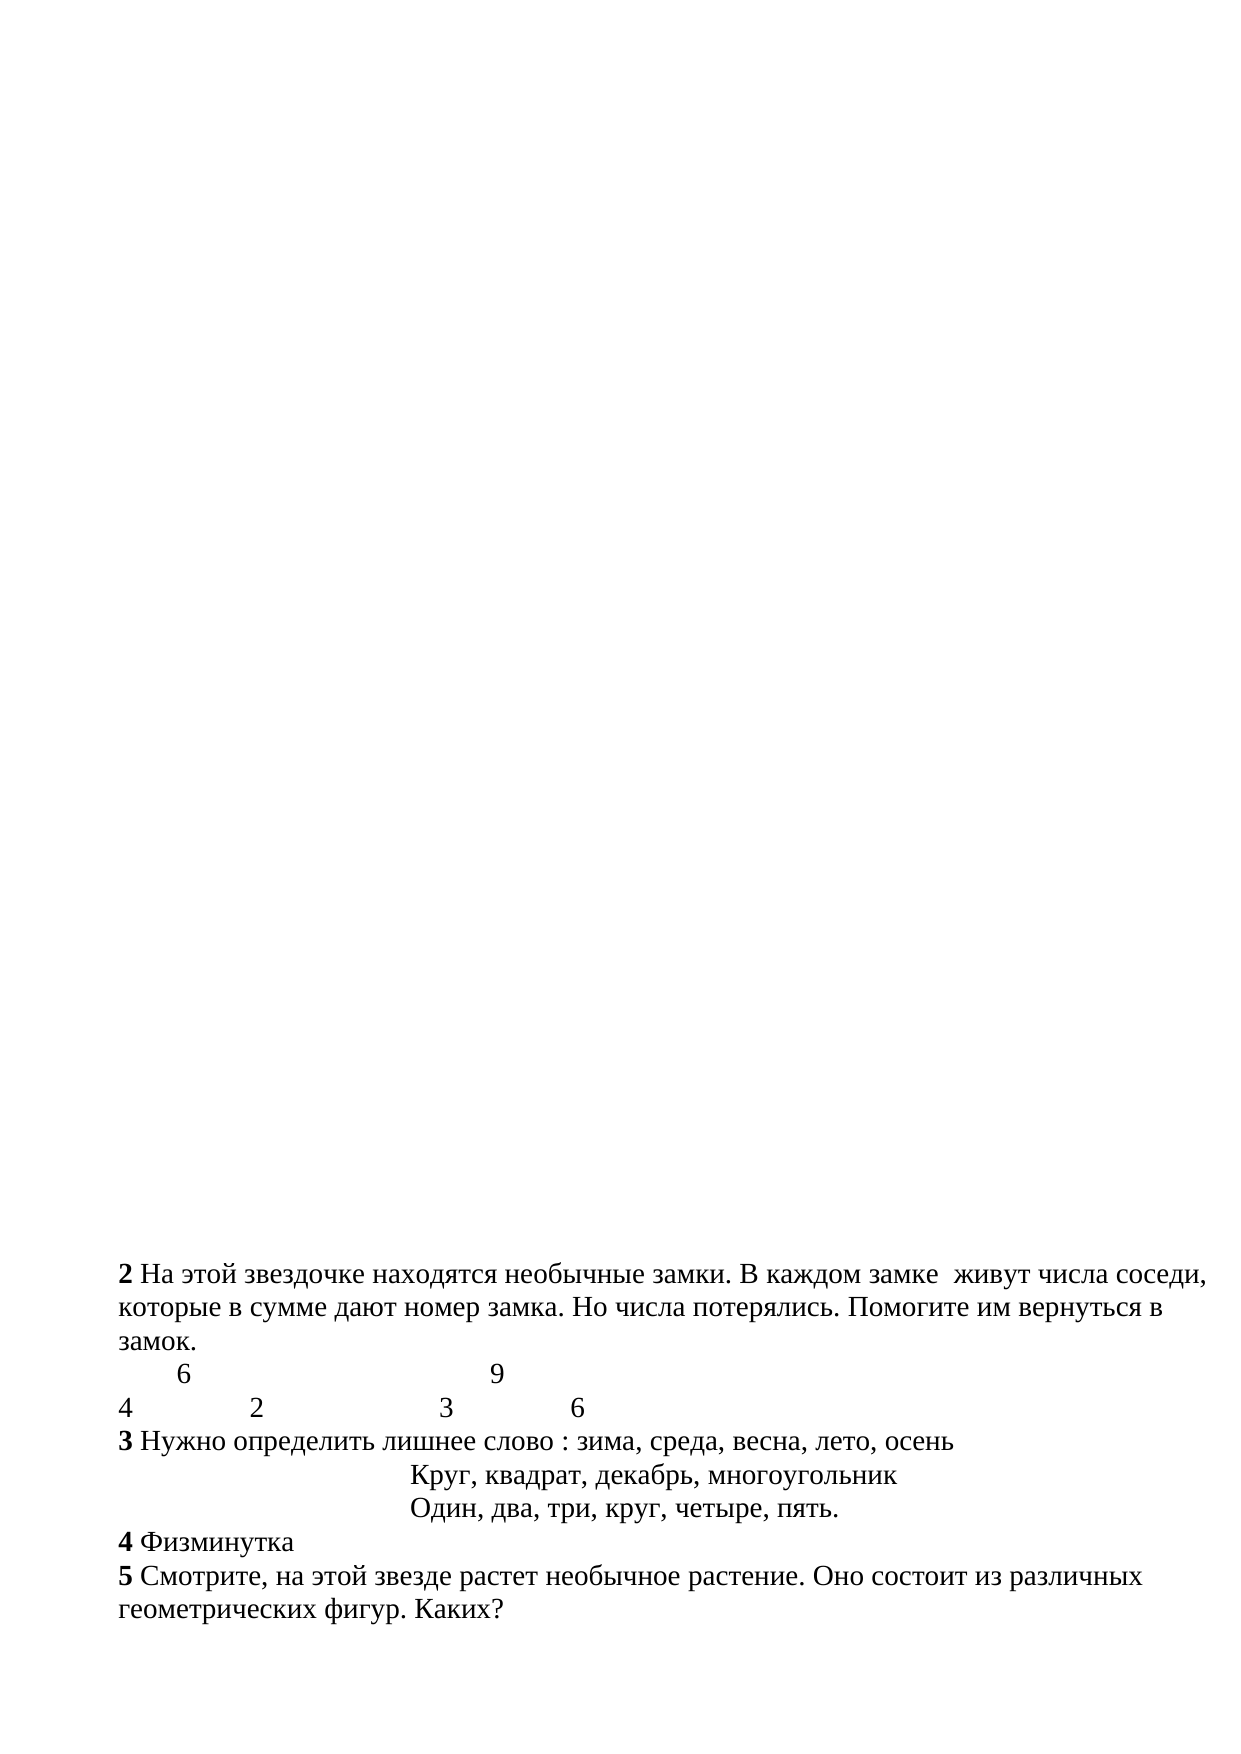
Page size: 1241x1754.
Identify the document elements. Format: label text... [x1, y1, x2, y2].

text 2 На этой звездочке находятся необычные замки. В каждом замке живут числа соседи, которые в сумме дают номер замка. Но числа потерялись. Помогите им вернуться в замок. [118, 1256, 1211, 1356]
text Круг, квадрат, декабрь, многоугольник [118, 1457, 1211, 1491]
text 5 Смотрите, на этой звезде растет необычное растение. Оно состоит из различных геометрических фигур. Каких? [118, 1558, 1211, 1625]
text 3 Нужно определить лишнее слово : зима, среда, весна, лето, осень [118, 1423, 1211, 1457]
text Один, два, три, круг, четыре, пять. [118, 1491, 1211, 1524]
text 4 2 3 6 [118, 1390, 1211, 1423]
text 6 9 [118, 1356, 1211, 1390]
text 4 Физминутка [118, 1524, 1211, 1558]
